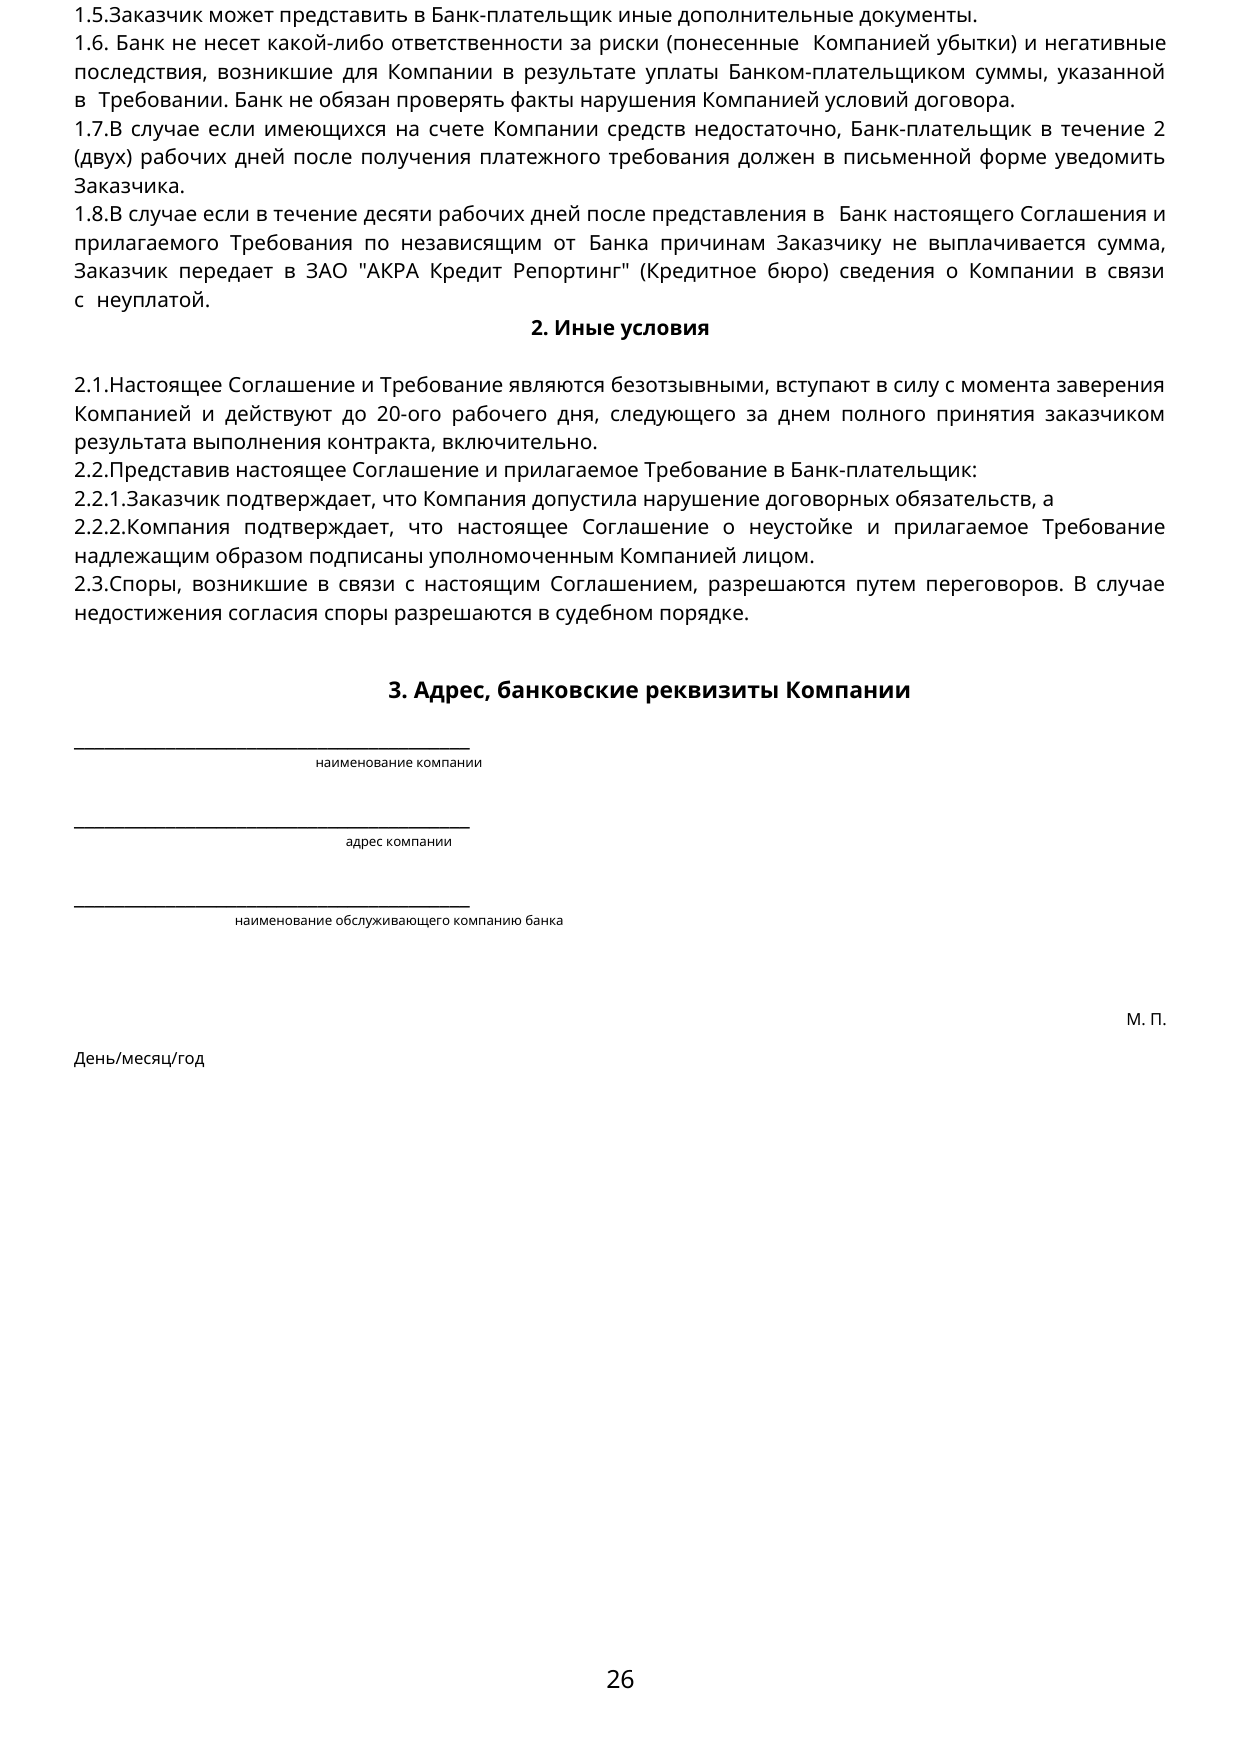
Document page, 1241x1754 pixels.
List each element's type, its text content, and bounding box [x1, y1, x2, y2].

text 1.8.В случае если в течение десяти рабочих дней после представления в Банк настоящего Соглашения и прилагаемого Требования по независящим от Банка причинам Заказчику не выплачивается сумма, Заказчик передает в ЗАО "АКРА Кредит Репортинг" (Кредитное бюро) сведения о Компании в связи с неуплатой. [74, 199, 1167, 313]
text День/месяц/год [74, 1047, 1167, 1069]
text 2.3.Споры, возникшие в связи с настоящим Соглашением, разрешаются путем переговоров. В случае недостижения согласия споры разрешаются в судебном порядке. [74, 569, 1167, 626]
text 1.5.Заказчик может представить в Банк-плательщик иные дополнительные документы. [74, 0, 1167, 28]
text наименование обслуживающего компанию банка [74, 912, 724, 943]
text _______________________________________ [74, 801, 1167, 832]
text 1.7.В случае если имеющихся на счете Компании средств недостаточно, Банк-плательщик в течение 2 (двух) рабочих дней после получения платежного требования должен в письменной форме уведомить Заказчика. [74, 114, 1167, 199]
text 2. Иные условия [74, 313, 1167, 342]
text 2.2.2.Компания подтверждает, что настоящее Соглашение о неустойке и прилагаемое Требование надлежащим образом подписаны уполномоченным Компанией лицом. [74, 512, 1167, 569]
text 1.6. Банк не несет какой-либо ответственности за риски (понесенные Компанией убытки) и негативные последствия, возникшие для Компании в результате уплаты Банком-плательщиком суммы, указанной в Требовании. Банк не обязан проверять факты нарушения Компанией условий договора. [74, 28, 1167, 114]
text _______________________________________ [74, 722, 1167, 753]
text 2.2.Представив настоящее Соглашение и прилагаемое Требование в Банк-плательщик: [74, 456, 1167, 484]
text М. П. [74, 1007, 1167, 1030]
text 2.2.1.Заказчик подтверждает, что Компания допустила нарушение договорных обязательств, а [74, 484, 1167, 512]
text наименование компании [74, 753, 724, 784]
text адрес компании [74, 832, 724, 864]
text 3. Адрес, банковские реквизиты Компании [74, 674, 1167, 705]
text _______________________________________ [74, 880, 1167, 912]
text 2.1.Настоящее Соглашение и Требование являются безотзывными, вступают в силу с момента заверения Компанией и действуют до 20-ого рабочего дня, следующего за днем полного принятия заказчиком результата выполнения контракта, включительно. [74, 370, 1167, 456]
